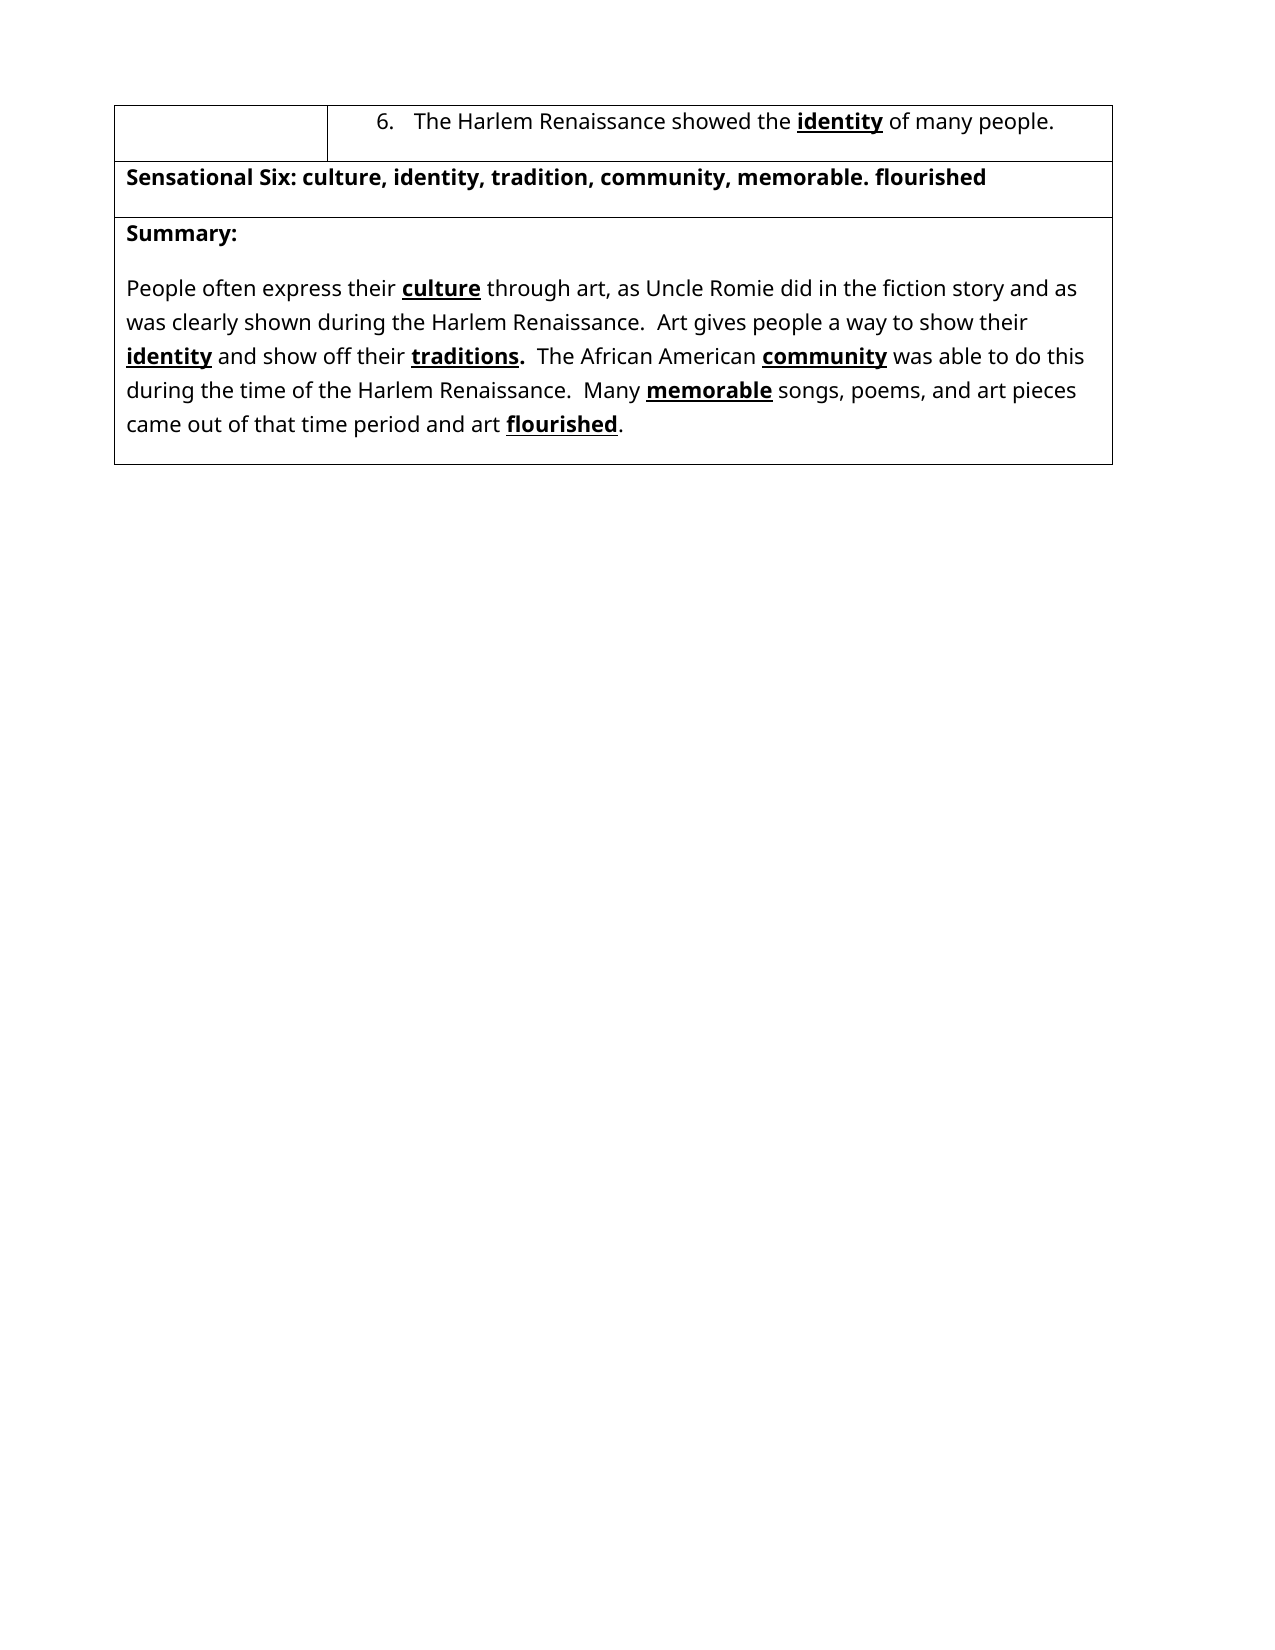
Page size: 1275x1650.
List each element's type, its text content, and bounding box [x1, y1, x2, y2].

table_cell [115, 106, 327, 161]
table_cell Summary: People often express their culture through art, as Uncle Romie did in the fiction story and as was clearly shown during the Harlem Renaissance. Art gives people a way to show their identity and show off their traditions. The African American community was able to do this during the time of the Harlem Renaissance. Many memorable songs, poems, and art pieces came out of that time period and art flourished. [115, 218, 1112, 464]
table_cell Sensational Six: culture, identity, tradition, community, memorable. flourished [115, 162, 1112, 217]
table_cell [328, 106, 1112, 161]
